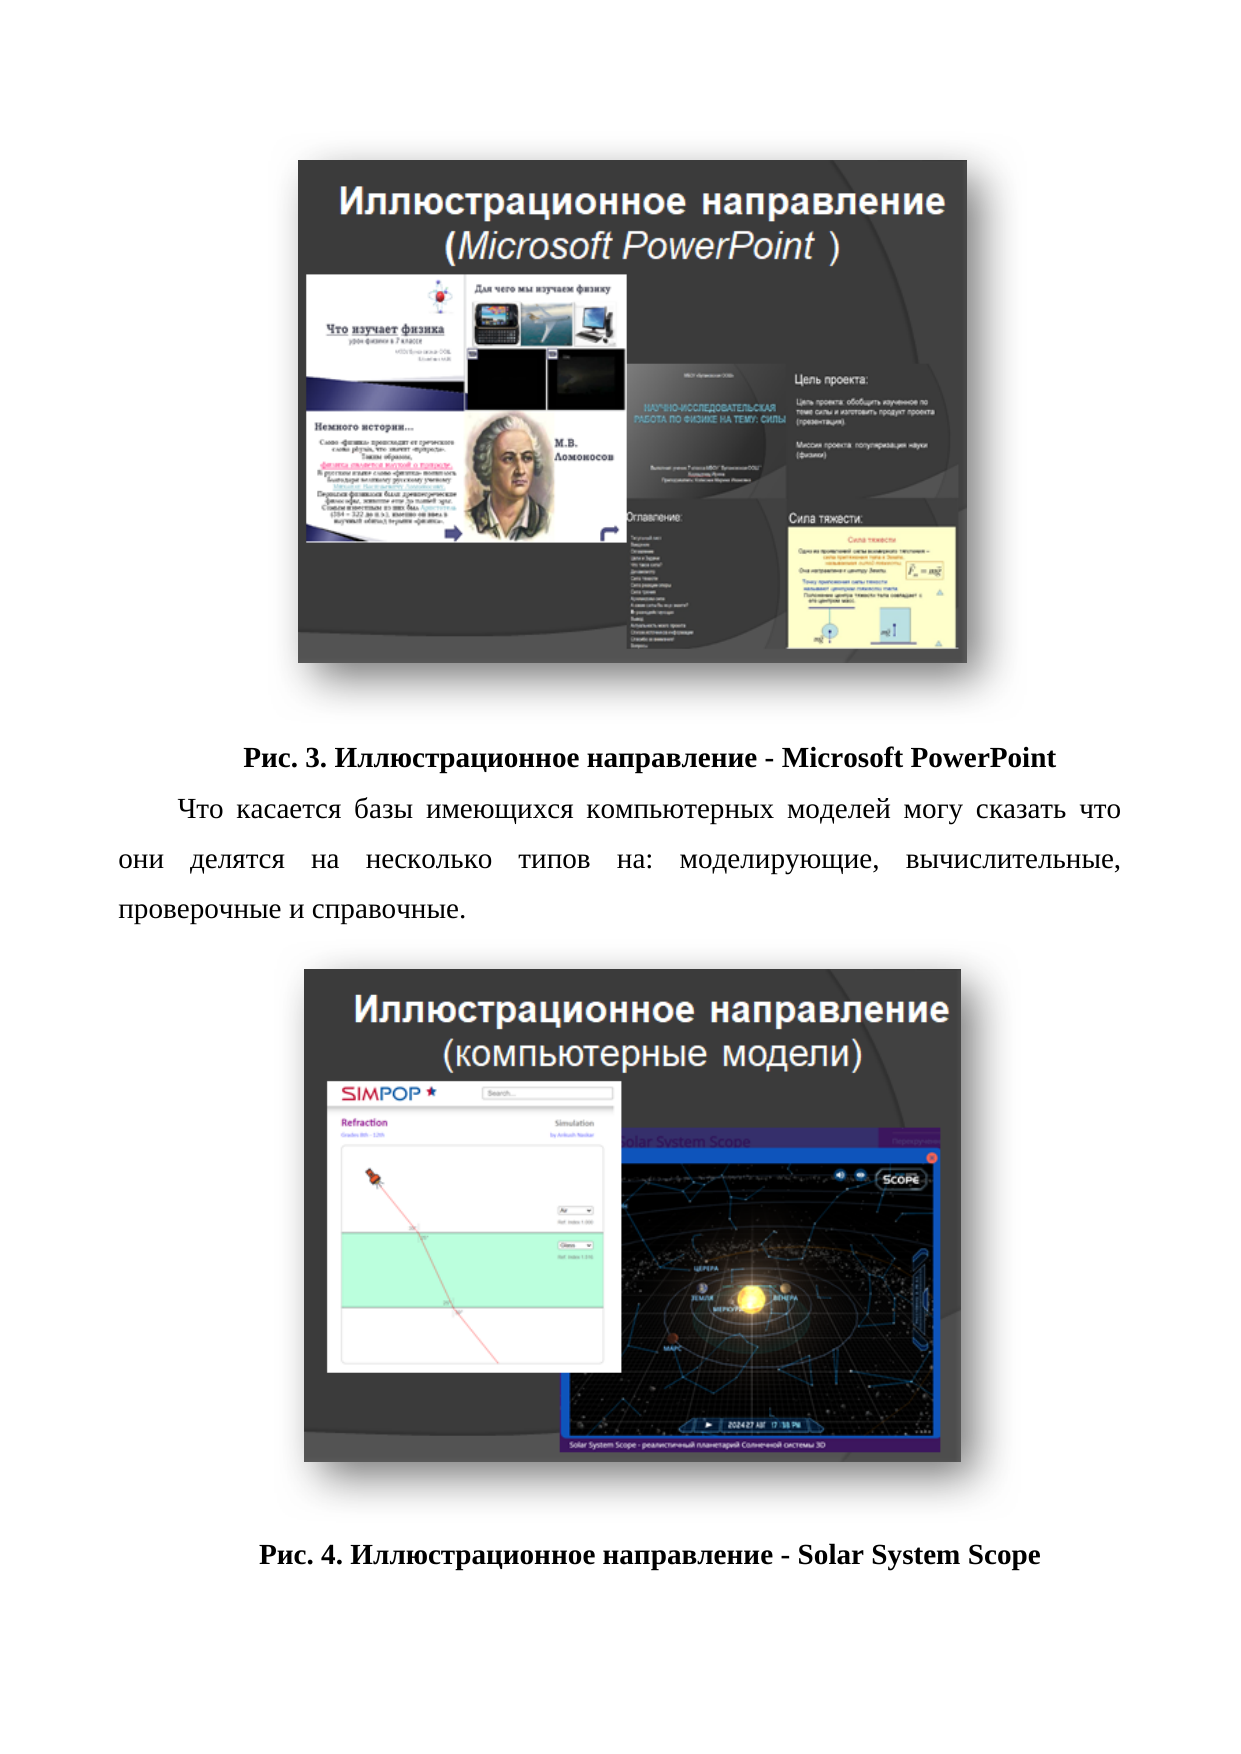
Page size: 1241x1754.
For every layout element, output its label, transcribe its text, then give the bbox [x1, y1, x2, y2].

picture [304, 969, 961, 1462]
text Рис. 3. Иллюстрационное направление - Microsoft PowerPoint [118, 740, 1122, 774]
text Что касается базы имеющихся компьютерных моделей могу сказать что они делятся на несколько типов на: моделирующие, вычислительные, проверочные и справочные. [118, 791, 1122, 925]
text Рис. 4. Иллюстрационное направление - Solar System Scope [118, 1537, 1122, 1571]
picture [298, 160, 967, 663]
